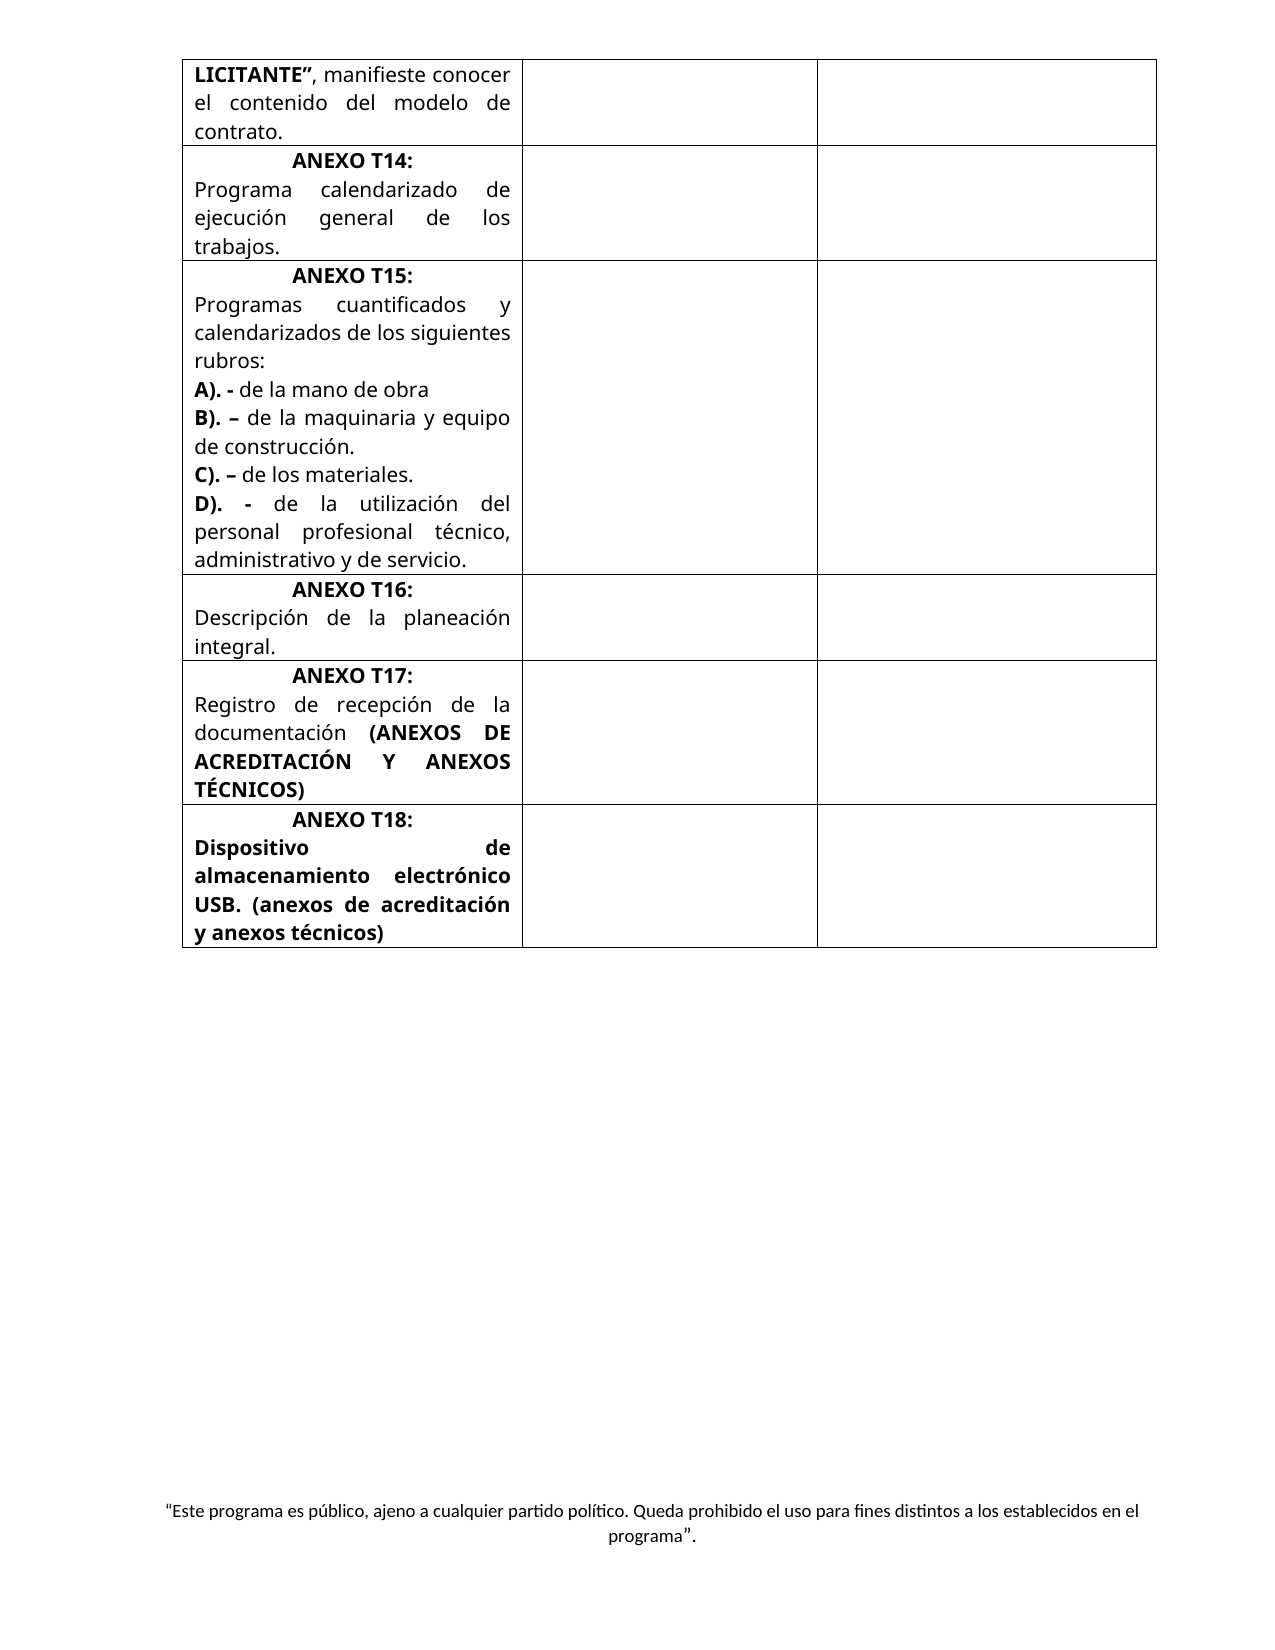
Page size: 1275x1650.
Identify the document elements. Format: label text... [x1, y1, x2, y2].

table_cell ANEXO T17: Registro de recepción de la documentación (ANEXOS DE ACREDITACIÓN Y ANEXOS TÉCNICOS) [183, 661, 522, 804]
table_cell [523, 805, 817, 947]
table_cell [818, 575, 1156, 660]
table_cell [523, 60, 817, 145]
table_cell [523, 146, 817, 260]
table_cell [818, 146, 1156, 260]
table_cell ANEXO T14: Programa calendarizado de ejecución general de los trabajos. [183, 146, 522, 260]
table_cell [183, 60, 522, 145]
table_cell [818, 661, 1156, 804]
table_cell [818, 60, 1156, 145]
table_cell [818, 805, 1156, 947]
table_cell ANEXO T16: Descripción de la planeación integral. [183, 575, 522, 660]
table_cell [818, 261, 1156, 574]
table_cell [523, 261, 817, 574]
table_cell [523, 661, 817, 804]
table_cell [523, 575, 817, 660]
table_cell ANEXO T18: Dispositivo de almacenamiento electrónico USB. (anexos de acreditación y anexos técnicos) [183, 805, 522, 947]
table_cell ANEXO T15: Programas cuantificados y calendarizados de los siguientes rubros: A). - de la mano de obra B). – de la maquinaria y equipo de construcción. C). – de los materiales. D). - de la utilización del personal profesional técnico, administrativo y de servicio. [183, 261, 522, 574]
